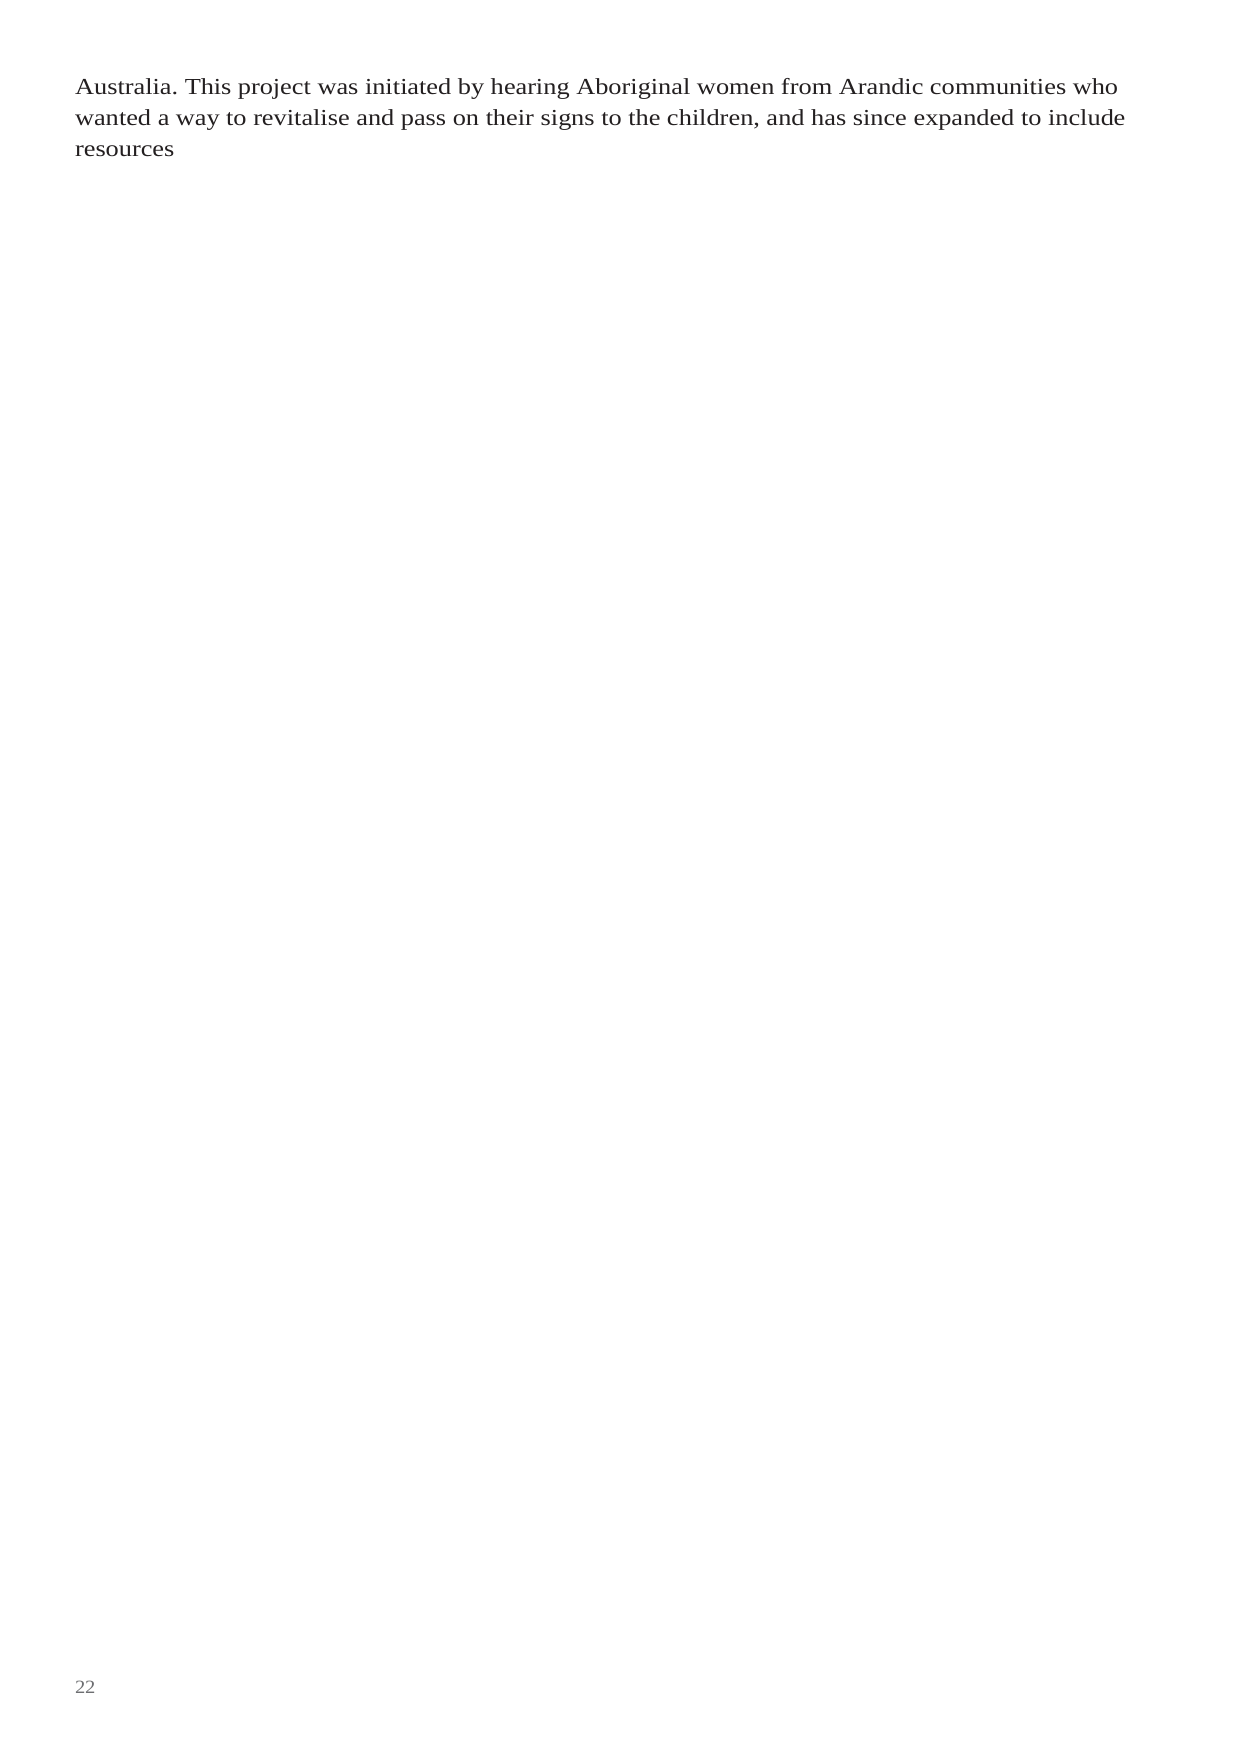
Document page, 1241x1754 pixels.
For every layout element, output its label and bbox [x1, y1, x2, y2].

text [75, 73, 1152, 161]
